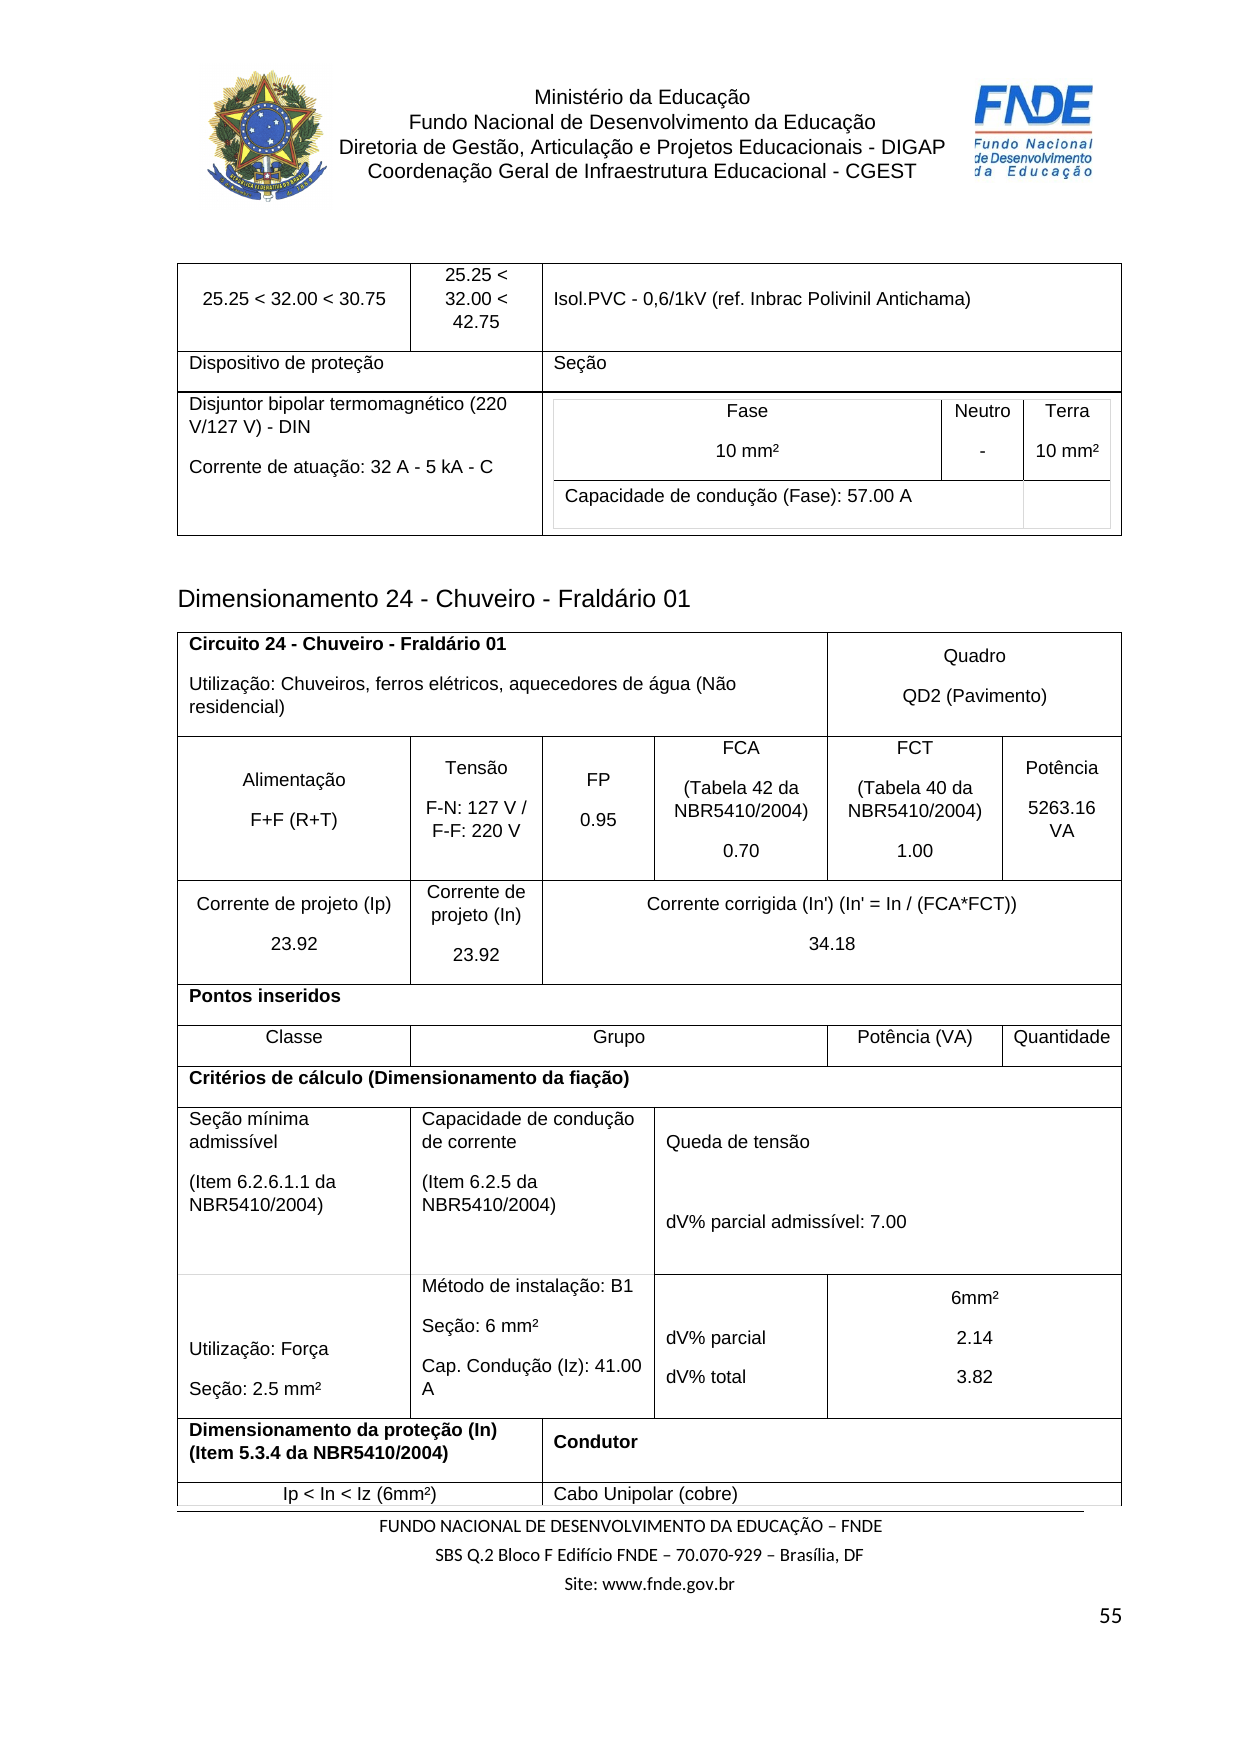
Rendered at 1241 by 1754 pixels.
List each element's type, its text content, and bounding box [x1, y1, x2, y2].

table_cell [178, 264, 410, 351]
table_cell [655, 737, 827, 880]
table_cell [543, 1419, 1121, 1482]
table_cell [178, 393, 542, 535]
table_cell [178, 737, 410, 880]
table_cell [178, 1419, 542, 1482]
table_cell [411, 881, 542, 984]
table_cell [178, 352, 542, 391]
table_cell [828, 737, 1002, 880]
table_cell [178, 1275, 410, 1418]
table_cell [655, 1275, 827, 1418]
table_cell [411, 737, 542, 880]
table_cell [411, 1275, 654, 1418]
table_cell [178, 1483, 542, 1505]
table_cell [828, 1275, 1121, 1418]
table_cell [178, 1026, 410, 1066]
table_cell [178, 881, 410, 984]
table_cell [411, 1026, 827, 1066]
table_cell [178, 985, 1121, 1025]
picture [198, 63, 333, 210]
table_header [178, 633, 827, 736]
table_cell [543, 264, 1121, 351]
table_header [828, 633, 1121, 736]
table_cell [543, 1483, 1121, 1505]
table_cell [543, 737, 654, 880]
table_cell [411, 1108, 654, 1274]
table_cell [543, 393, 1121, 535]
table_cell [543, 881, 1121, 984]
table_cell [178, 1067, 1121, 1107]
text Dimensionamento 24 - Chuveiro - Fraldário 01 [177, 584, 1122, 613]
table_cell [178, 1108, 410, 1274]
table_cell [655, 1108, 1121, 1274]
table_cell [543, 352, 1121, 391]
picture [974, 78, 1093, 183]
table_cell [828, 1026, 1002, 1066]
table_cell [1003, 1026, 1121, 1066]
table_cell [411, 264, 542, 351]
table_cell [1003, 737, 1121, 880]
